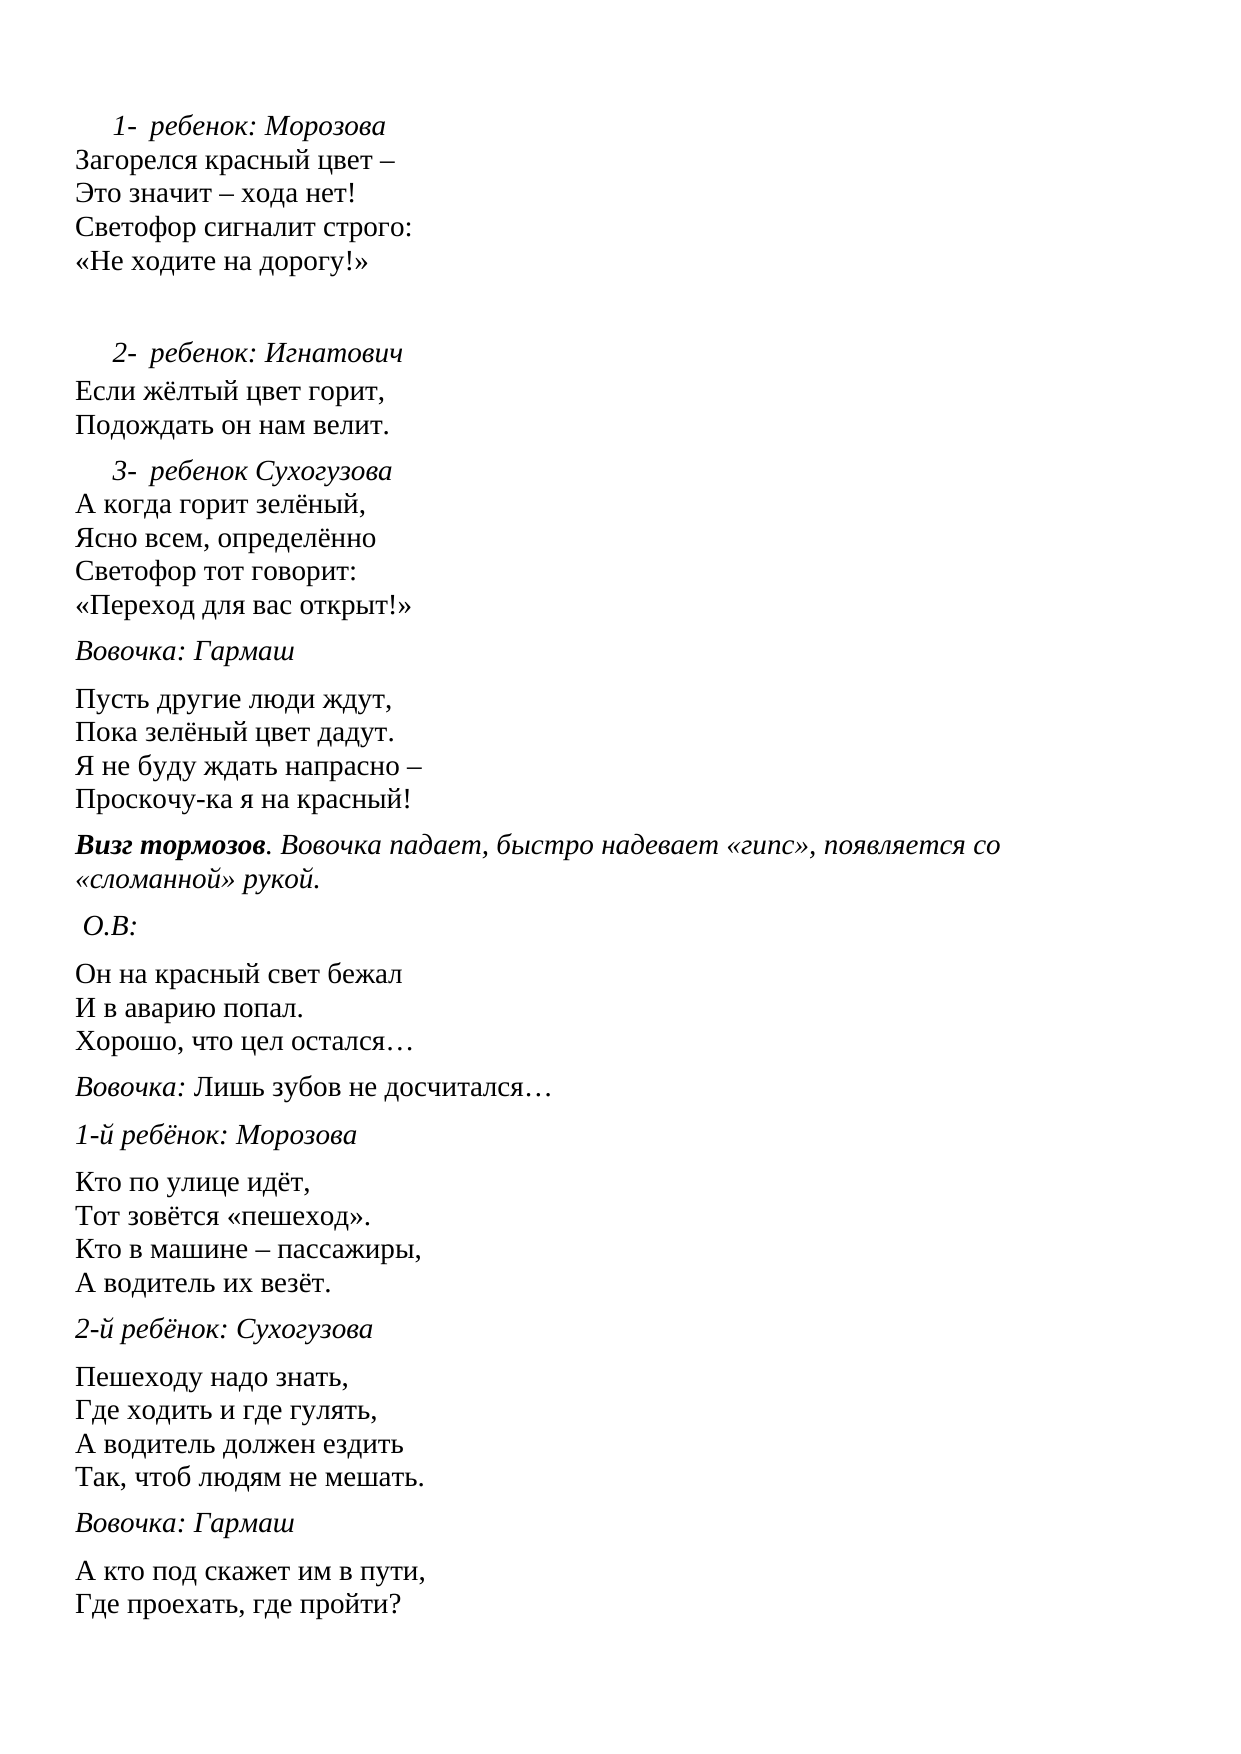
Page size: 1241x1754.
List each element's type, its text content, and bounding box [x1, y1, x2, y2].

text Пусть другие люди ждут, Пока зелёный цвет дадут. Я не буду ждать напрасно – Проскочу-ка я на красный! [75, 681, 1165, 815]
text Он на красный свет бежал И в аварию попал. Хорошо, что цел остался… [75, 956, 1165, 1057]
text Загорелся красный цвет – Это значит – хода нет! Светофор сигналит строго: «Не ходите на дорогу!» [75, 142, 1165, 276]
list ребенок: Игнатович [112, 335, 1165, 368]
list ребенок: Морозова [112, 108, 1165, 142]
text Визг тормозов. Вовочка падает, быстро надевает «гипс», появляется со «сломанной» рукой. [75, 827, 1165, 894]
text 2-й ребёнок: Сухогузова [75, 1311, 1165, 1345]
text Кто по улице идёт, Тот зовётся «пешеход». Кто в машине – пассажиры, А водитель их везёт. [75, 1164, 1165, 1299]
list ребенок Сухогузова [112, 453, 1165, 486]
text Пешеходу надо знать, Где ходить и где гулять, А водитель должен ездить Так, чтоб людям не мешать. [75, 1359, 1165, 1493]
text О.В: [75, 908, 1165, 942]
text Вовочка: Лишь зубов не досчитался… [75, 1069, 1165, 1103]
text А когда горит зелёный, Ясно всем, определённо Светофор тот говорит: «Переход для вас открыт!» [75, 486, 1165, 621]
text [75, 1553, 1165, 1620]
text Если жёлтый цвет горит, Подождать он нам велит. [75, 373, 1165, 440]
text Вовочка: Гармаш [75, 633, 1165, 667]
text Вовочка: Гармаш [75, 1505, 1165, 1539]
text 1-й ребёнок: Морозова [75, 1117, 1165, 1150]
